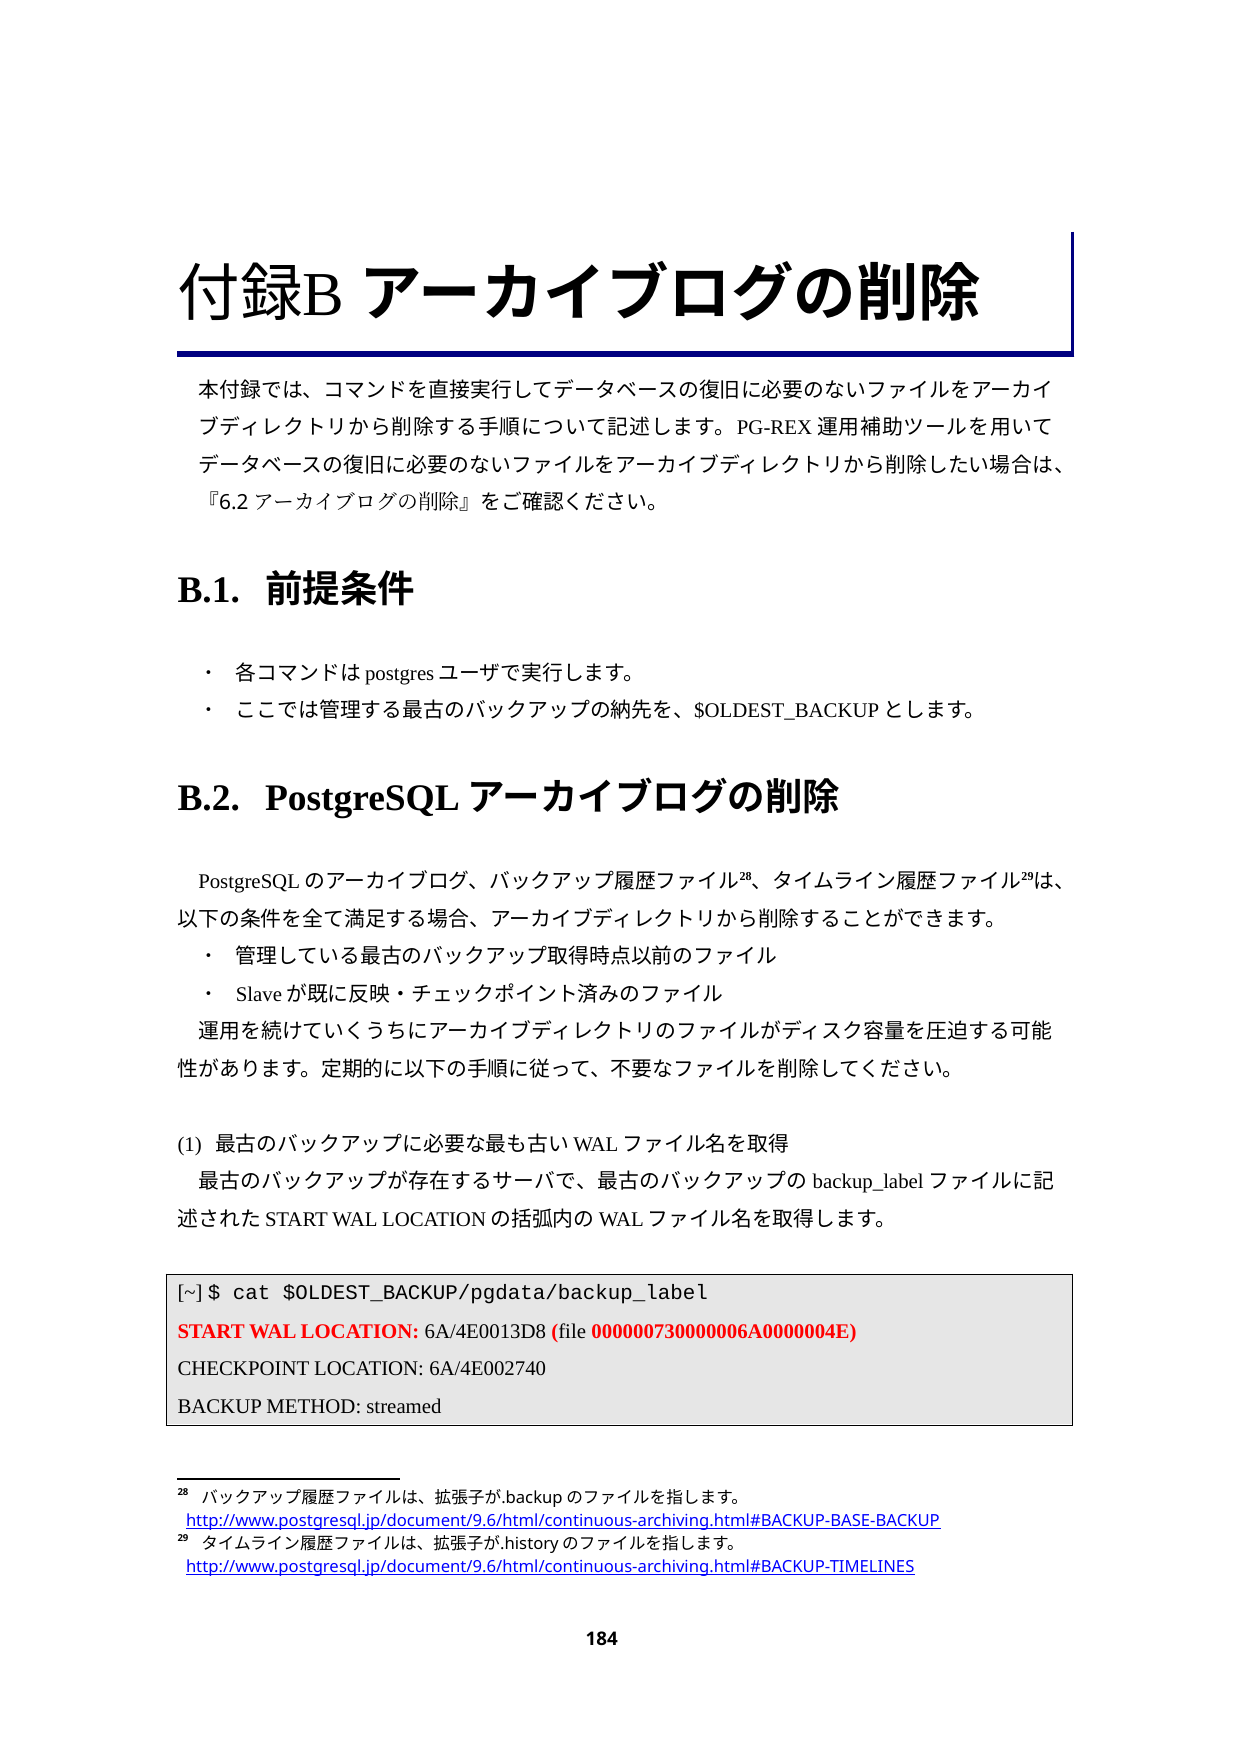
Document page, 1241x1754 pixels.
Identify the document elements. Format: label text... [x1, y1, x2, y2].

text 最古のバックアップが存在するサーバで、最古のバックアップのbackup_labelファイルに記述されたSTART WAL LOCATIONの括弧内のWALファイル名を取得します。 [177, 1161, 1054, 1236]
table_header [167, 1275, 1072, 1424]
text 本付録では、コマンドを直接実行してデータベースの復旧に必要のないファイルをアーカイブディレクトリから削除する手順について記述します。PG-REX運用補助ツールを用いてデータベースの復旧に必要のないファイルをアーカイブディレクトリから削除したい場合は、『6.2 アーカイブログの削除』をご確認ください。 [198, 369, 1054, 519]
list 各コマンドはpostgresユーザで実行します。 [198, 653, 1054, 690]
text PostgreSQLのアーカイブログ、バックアップ履歴ファイル、タイムライン履歴ファイルは、以下の条件を全て満足する場合、アーカイブディレクトリから削除することができます。 [177, 861, 1054, 936]
text 前提条件 [177, 548, 1063, 623]
text 運用を続けていくうちにアーカイブディレクトリのファイルがディスク容量を圧迫する可能性があります。定期的に以下の手順に従って、不要なファイルを削除してください。 [177, 1011, 1054, 1086]
text アーカイブログの削除 [177, 232, 1071, 351]
list Slaveが既に反映・チェックポイント済みのファイル [198, 973, 1054, 1011]
list ここでは管理する最古のバックアップの納先を、$OLDEST_BACKUPとします。 [198, 690, 1054, 728]
list 管理している最古のバックアップ取得時点以前のファイル [198, 936, 1054, 973]
list 最古のバックアップに必要な最も古いWALファイル名を取得 [177, 1123, 1054, 1161]
text PostgreSQLアーカイブログの削除 [177, 757, 1063, 832]
